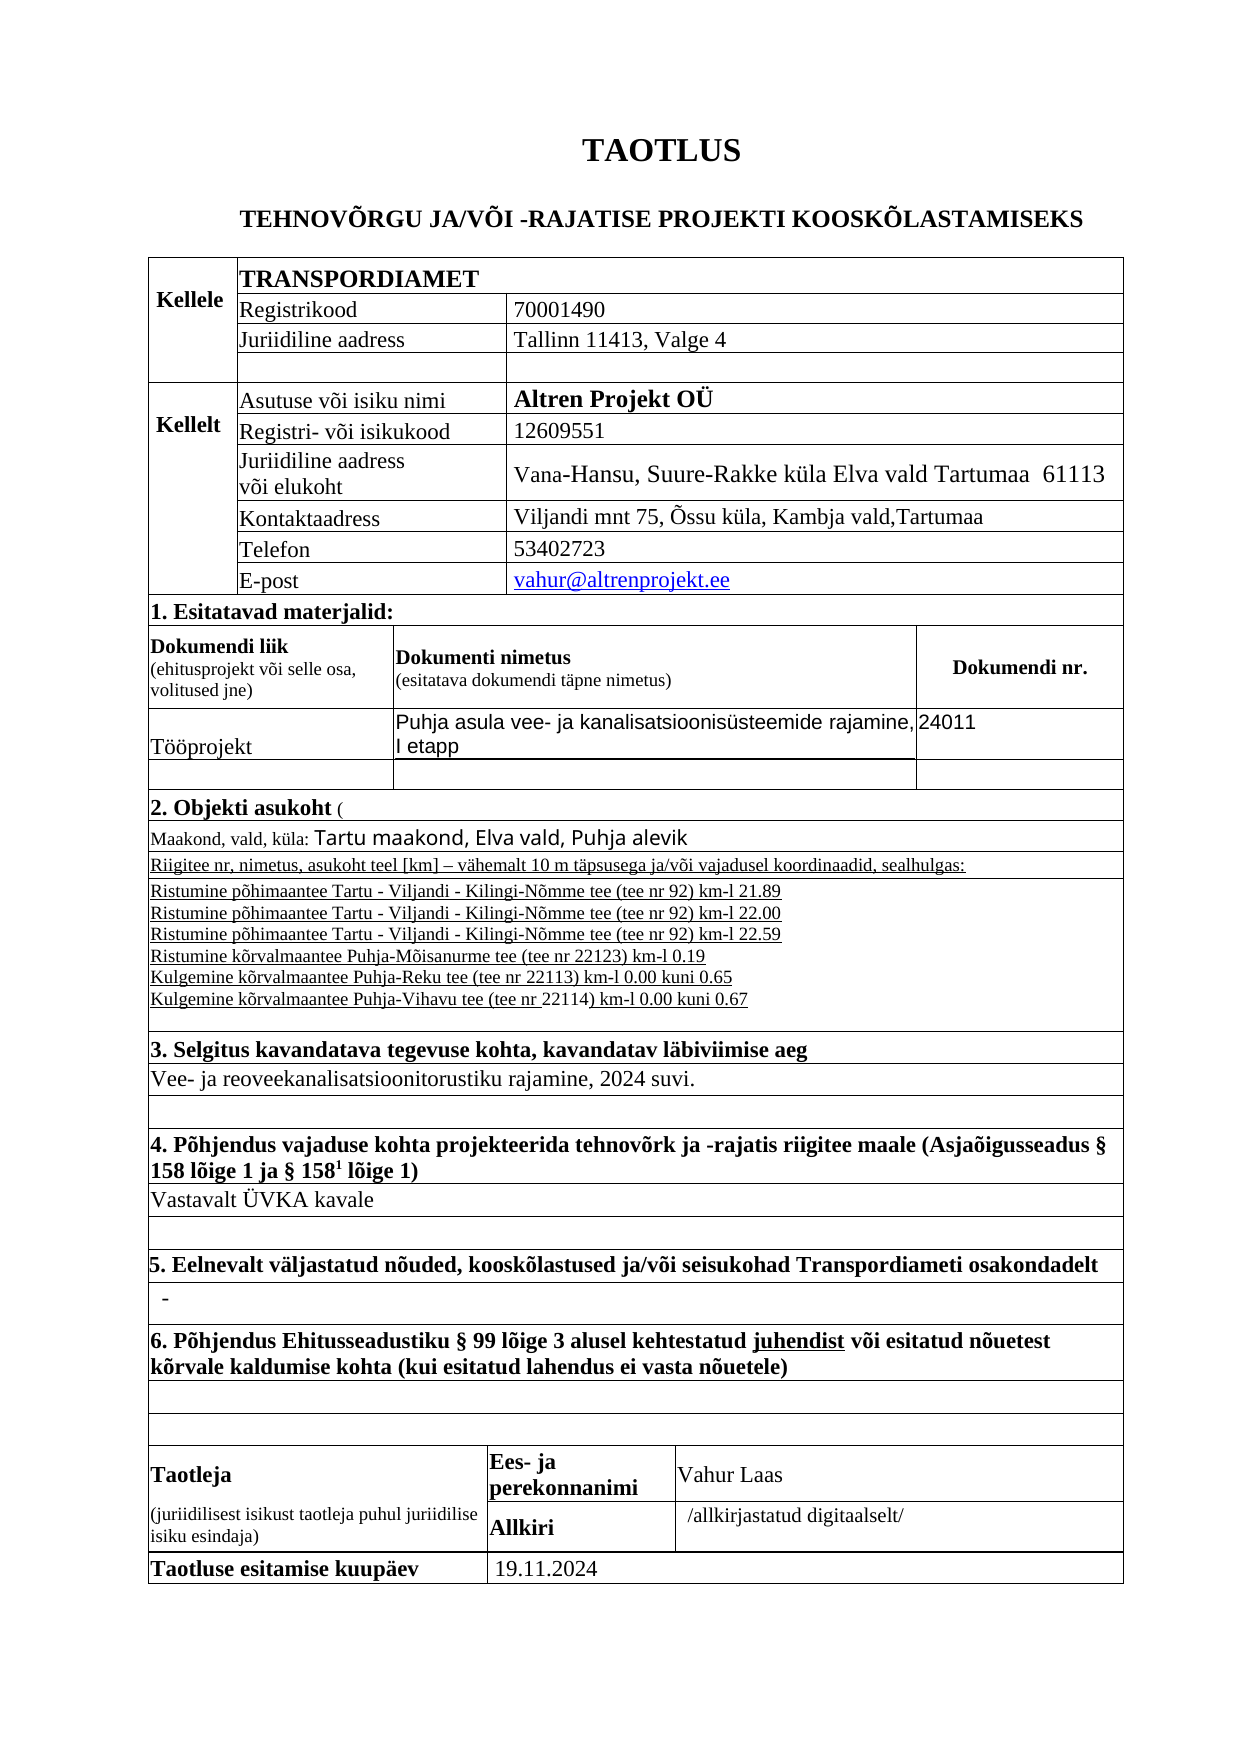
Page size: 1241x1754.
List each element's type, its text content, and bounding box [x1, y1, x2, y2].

table_cell Maakond, vald, küla: Tartu maakond, Elva vald, Puhja alevik [149, 821, 1123, 851]
table_cell 5. Eelnevalt väljastatud nõuded, kooskõlastused ja/või seisukohad Transpordiameti osakondadelt [149, 1250, 1123, 1282]
table_cell Tööprojekt [149, 709, 393, 759]
table_cell 1. Esitatavad materjalid: [149, 595, 1123, 625]
table_cell Puhja asula vee- ja kanalisatsioonisüsteemide rajamine, I etapp [394, 709, 916, 759]
table_cell Dokumendi liik (ehitusprojekt või selle osa, volitused jne) [149, 626, 393, 707]
table_cell Vee- ja reoveekanalisatsioonitorustiku rajamine, 2024 suvi. [149, 1064, 1123, 1095]
table_cell Juriidiline aadress [238, 324, 506, 352]
table_cell Altren Projekt OÜ [507, 383, 1123, 413]
table_header Kellele [149, 258, 237, 382]
table_cell [917, 760, 1123, 789]
table_cell 53402723 [507, 532, 1123, 562]
table_cell Registri- või isikukood [238, 414, 506, 444]
table_cell Allkiri [488, 1502, 675, 1551]
text TAOTLUS [177, 130, 1146, 168]
table_cell (juriidilisest isikust taotleja puhul juriidilise isiku esindaja) [149, 1501, 487, 1551]
table_cell Vastavalt ÜVKA kavale [149, 1184, 1123, 1216]
table_cell [149, 1414, 1123, 1445]
text TEHNOVÕRGU JA/VÕI -RAJATISE PROJEKTI KOOSKÕLASTAMISEKS [177, 204, 1146, 233]
table_cell [149, 760, 393, 789]
table_cell Viljandi mnt 75, Õssu küla, Kambja vald,Tartumaa [507, 501, 1123, 531]
table_cell [507, 353, 1123, 382]
table_cell E-post [238, 563, 506, 593]
table_cell 70001490 [507, 294, 1123, 322]
table_cell [149, 1217, 1123, 1249]
table_cell [238, 353, 506, 382]
table_cell vahur@altrenprojekt.ee [507, 563, 1123, 593]
table_cell 12609551 [507, 414, 1123, 444]
table_cell /allkirjastatud digitaalselt/ [676, 1502, 1123, 1551]
table_cell [149, 1096, 1123, 1128]
table_cell [394, 760, 916, 789]
table_cell Ees- ja perekonnanimi [488, 1446, 675, 1501]
table_cell 19.11.2024 [488, 1553, 1123, 1583]
table_cell Tallinn 11413, Valge 4 [507, 324, 1123, 352]
table_cell 24011 [917, 709, 1123, 759]
table_cell Kellelt [149, 383, 237, 593]
table_cell Dokumendi nr. [917, 626, 1123, 707]
table_cell 6. Põhjendus Ehitusseadustiku § 99 lõige 3 alusel kehtestatud juhendist või esitatud nõuetest kõrvale kaldumise kohta (kui esitatud lahendus ei vasta nõuetele) [149, 1325, 1123, 1380]
table_cell Juriidiline aadress või elukoht [238, 445, 506, 500]
table_cell Vahur Laas [676, 1446, 1123, 1501]
table_cell [149, 1381, 1123, 1412]
table_cell Telefon [238, 532, 506, 562]
table_cell Registrikood [238, 294, 506, 322]
table_cell 3. Selgitus kavandatava tegevuse kohta, kavandatav läbiviimise aeg [149, 1032, 1123, 1062]
table_cell Kontaktaadress [238, 501, 506, 531]
table_cell 2. Objekti asukoht ( [149, 790, 1123, 820]
table_cell Riigitee nr, nimetus, asukoht teel [km] – vähemalt 10 m täpsusega ja/või vajadusel koordinaadid, sealhulgas: [149, 852, 1123, 878]
table_cell [149, 1283, 1123, 1324]
table_cell Taotluse esitamise kuupäev [149, 1553, 487, 1583]
table_cell Taotleja [149, 1446, 487, 1501]
table_cell Dokumenti nimetus (esitatava dokumendi täpne nimetus) [394, 626, 916, 707]
table_header TRANSPORDIAMET [238, 258, 1123, 293]
table_cell Ristumine põhimaantee Tartu - Viljandi - Kilingi-Nõmme tee (tee nr 92) km-l 21.89 Ristumine põhimaantee Tartu - Viljandi - Kilingi-Nõmme tee (tee nr 92) km-l 22.00 Ristumine põhimaantee Tartu - Viljandi - Kilingi-Nõmme tee (tee nr 92) km-l 22.59 Ristumine kõrvalmaantee Puhja-Mõisanurme tee (tee nr 22123) km-l 0.19 Kulgemine kõrvalmaantee Puhja-Reku tee (tee nr 22113) km-l 0.00 kuni 0.65 Kulgemine kõrvalmaantee Puhja-Vihavu tee (tee nr 22114) km-l 0.00 kuni 0.67 [149, 879, 1123, 1031]
table_cell Asutuse või isiku nimi [238, 383, 506, 413]
table_cell Vana-Hansu, Suure-Rakke küla Elva vald Tartumaa 61113 [507, 445, 1123, 500]
table_cell 4. Põhjendus vajaduse kohta projekteerida tehnovõrk ja -rajatis riigitee maale (Asjaõigusseadus § 158 lõige 1 ja § 1581 lõige 1) [149, 1129, 1123, 1183]
